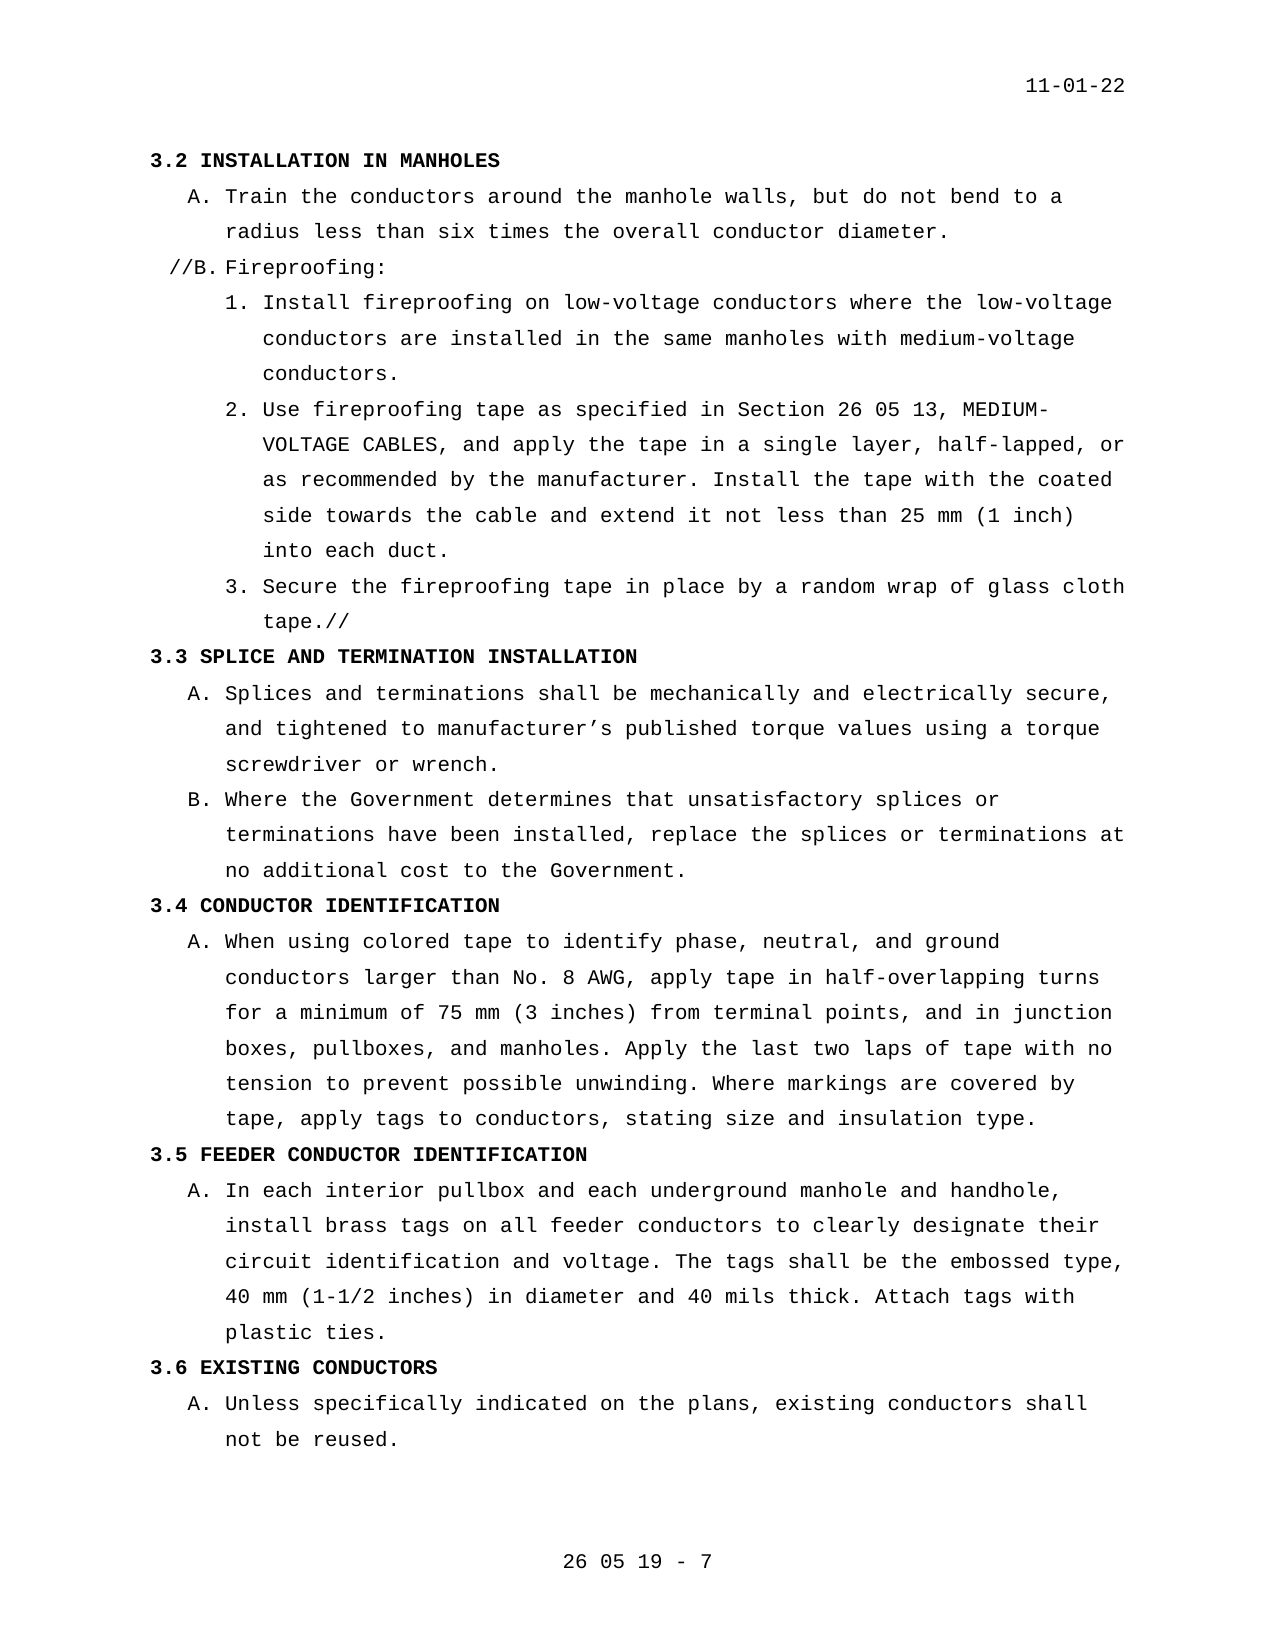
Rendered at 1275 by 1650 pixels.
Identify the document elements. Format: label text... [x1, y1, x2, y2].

text B. Where the Government determines that unsatisfactory splices or terminations have been installed, replace the splices or terminations at no additional cost to the Government. [187, 789, 1125, 883]
text A. When using colored tape to identify phase, neutral, and ground conductors larger than No. 8 AWG, apply tape in half-overlapping turns for a minimum of 75 mm (3 inches) from terminal points, and in junction boxes, pullboxes, and manholes. Apply the last two laps of tape with no tension to prevent possible unwinding. Where markings are covered by tape, apply tags to conductors, stating size and insulation type. [187, 931, 1125, 1132]
text 3.5 FEEDER conductor IDENTIFICATION [150, 1144, 1125, 1167]
text A. Unless specifically indicated on the plans, existing conductors shall not be reused. [187, 1393, 1125, 1452]
text 3.3 SPLICE and termination INSTALLATION [150, 647, 1125, 670]
text A. In each interior pullbox and each underground manhole and handhole, install brass tags on all feeder conductors to clearly designate their circuit identification and voltage. The tags shall be the embossed type, 40 mm (1-1/2 inches) in diameter and 40 mils thick. Attach tags with plastic ties. [187, 1180, 1125, 1345]
text 2. Use fireproofing tape as specified in Section 26 05 13, MEDIUM-VOLTAGE CABLES, and apply the tape in a single layer, half-lapped, or as recommended by the manufacturer. Install the tape with the coated side towards the cable and extend it not less than 25 mm (1 inch) into each duct. [225, 399, 1125, 564]
text 3.4 conductor identification [150, 895, 1125, 919]
text //B. Fireproofing: [169, 257, 1125, 281]
text 3.6 existIng conductors [150, 1357, 1125, 1381]
text 3.2 INSTALLATION IN MANHOLES [150, 150, 1125, 174]
text 3. Secure the fireproofing tape in place by a random wrap of glass cloth tape.// [225, 576, 1125, 635]
text A. Splices and terminations shall be mechanically and electrically secure, and tightened to manufacturer’s published torque values using a torque screwdriver or wrench. [187, 683, 1125, 777]
text A. Train the conductors around the manhole walls, but do not bend to a radius less than six times the overall conductor diameter. [187, 186, 1125, 245]
text 1. Install fireproofing on low-voltage conductors where the low-voltage conductors are installed in the same manholes with medium-voltage conductors. [225, 292, 1125, 387]
